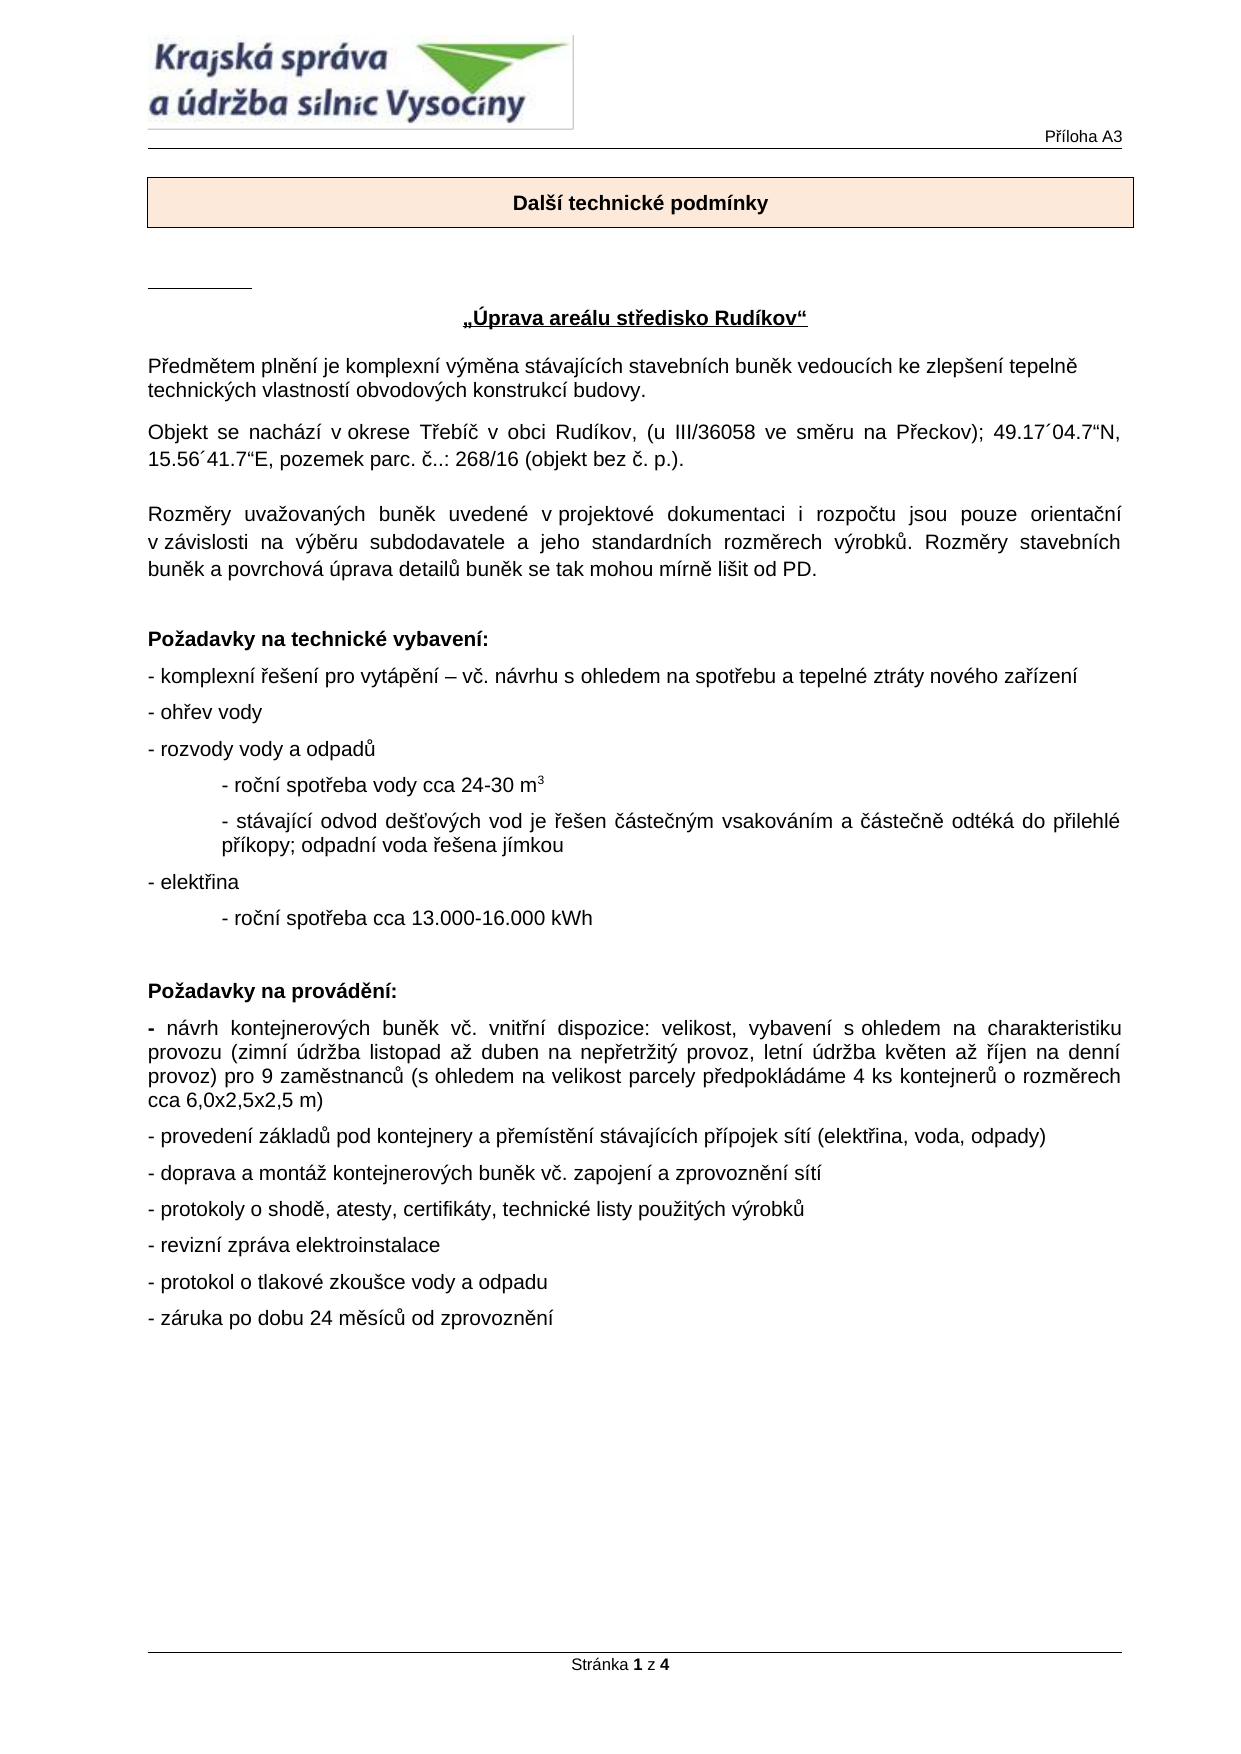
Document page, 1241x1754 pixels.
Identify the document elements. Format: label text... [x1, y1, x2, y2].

text - doprava a montáž kontejnerových buněk vč. zapojení a zprovoznění sítí [148, 1160, 1122, 1184]
text - záruka po dobu 24 měsíců od zprovoznění [148, 1306, 1122, 1330]
text Rozměry uvažovaných buněk uvedené v projektové dokumentaci i rozpočtu jsou pouze orientační v závislosti na výběru subdodavatele a jeho standardních rozměrech výrobků. Rozměry stavebních buněk a povrchová úprava detailů buněk se tak mohou mírně lišit od PD. [148, 502, 1122, 581]
text - provedení základů pod kontejnery a přemístění stávajících přípojek sítí (elektřina, voda, odpady) [148, 1124, 1122, 1148]
text Objekt se nachází v okrese Třebíč v obci Rudíkov, (u III/36058 ve směru na Přeckov); 49.17´04.7“N, 15.56´41.7“E, pozemek parc. č..: 268/16 (objekt bez č. p.). [148, 420, 1122, 471]
text - ohřev vody [148, 700, 1122, 724]
text - roční spotřeba cca 13.000-16.000 kWh [148, 906, 1122, 930]
text - protokoly o shodě, atesty, certifikáty, technické listy použitých výrobků [148, 1197, 1122, 1221]
text Předmětem plnění je komplexní výměna stávajících stavebních buněk vedoucích ke zlepšení tepelně technických vlastností obvodových konstrukcí budovy. [148, 354, 1122, 402]
table_header Další technické podmínky [148, 178, 1133, 227]
text - roční spotřeba vody cca 24-30 m3 [148, 773, 1122, 797]
text - elektřina [148, 870, 1122, 894]
text Požadavky na provádění: [148, 979, 1122, 1003]
text - protokol o tlakové zkoušce vody a odpadu [148, 1270, 1122, 1294]
text - rozvody vody a odpadů [148, 736, 1122, 760]
text - návrh kontejnerových buněk vč. vnitřní dispozice: velikost, vybavení s ohledem na charakteristiku provozu (zimní údržba listopad až duben na nepřetržitý provoz, letní údržba květen až říjen na denní provoz) pro 9 zaměstnanců (s ohledem na velikost parcely předpokládáme 4 ks kontejnerů o rozměrech cca 6,0x2,5x2,5 m) [148, 1016, 1122, 1111]
text - stávající odvod dešťových vod je řešen částečným vsakováním a částečně odtéká do přilehlé příkopy; odpadní voda řešena jímkou [221, 809, 1122, 857]
text „Úprava areálu středisko Rudíkov“ [148, 305, 1122, 329]
text - komplexní řešení pro vytápění – vč. návrhu s ohledem na spotřebu a tepelné ztráty nového zařízení [148, 663, 1122, 687]
picture [147, 35, 574, 131]
text - revizní zpráva elektroinstalace [148, 1233, 1122, 1257]
text Požadavky na technické vybavení: [148, 627, 1122, 651]
